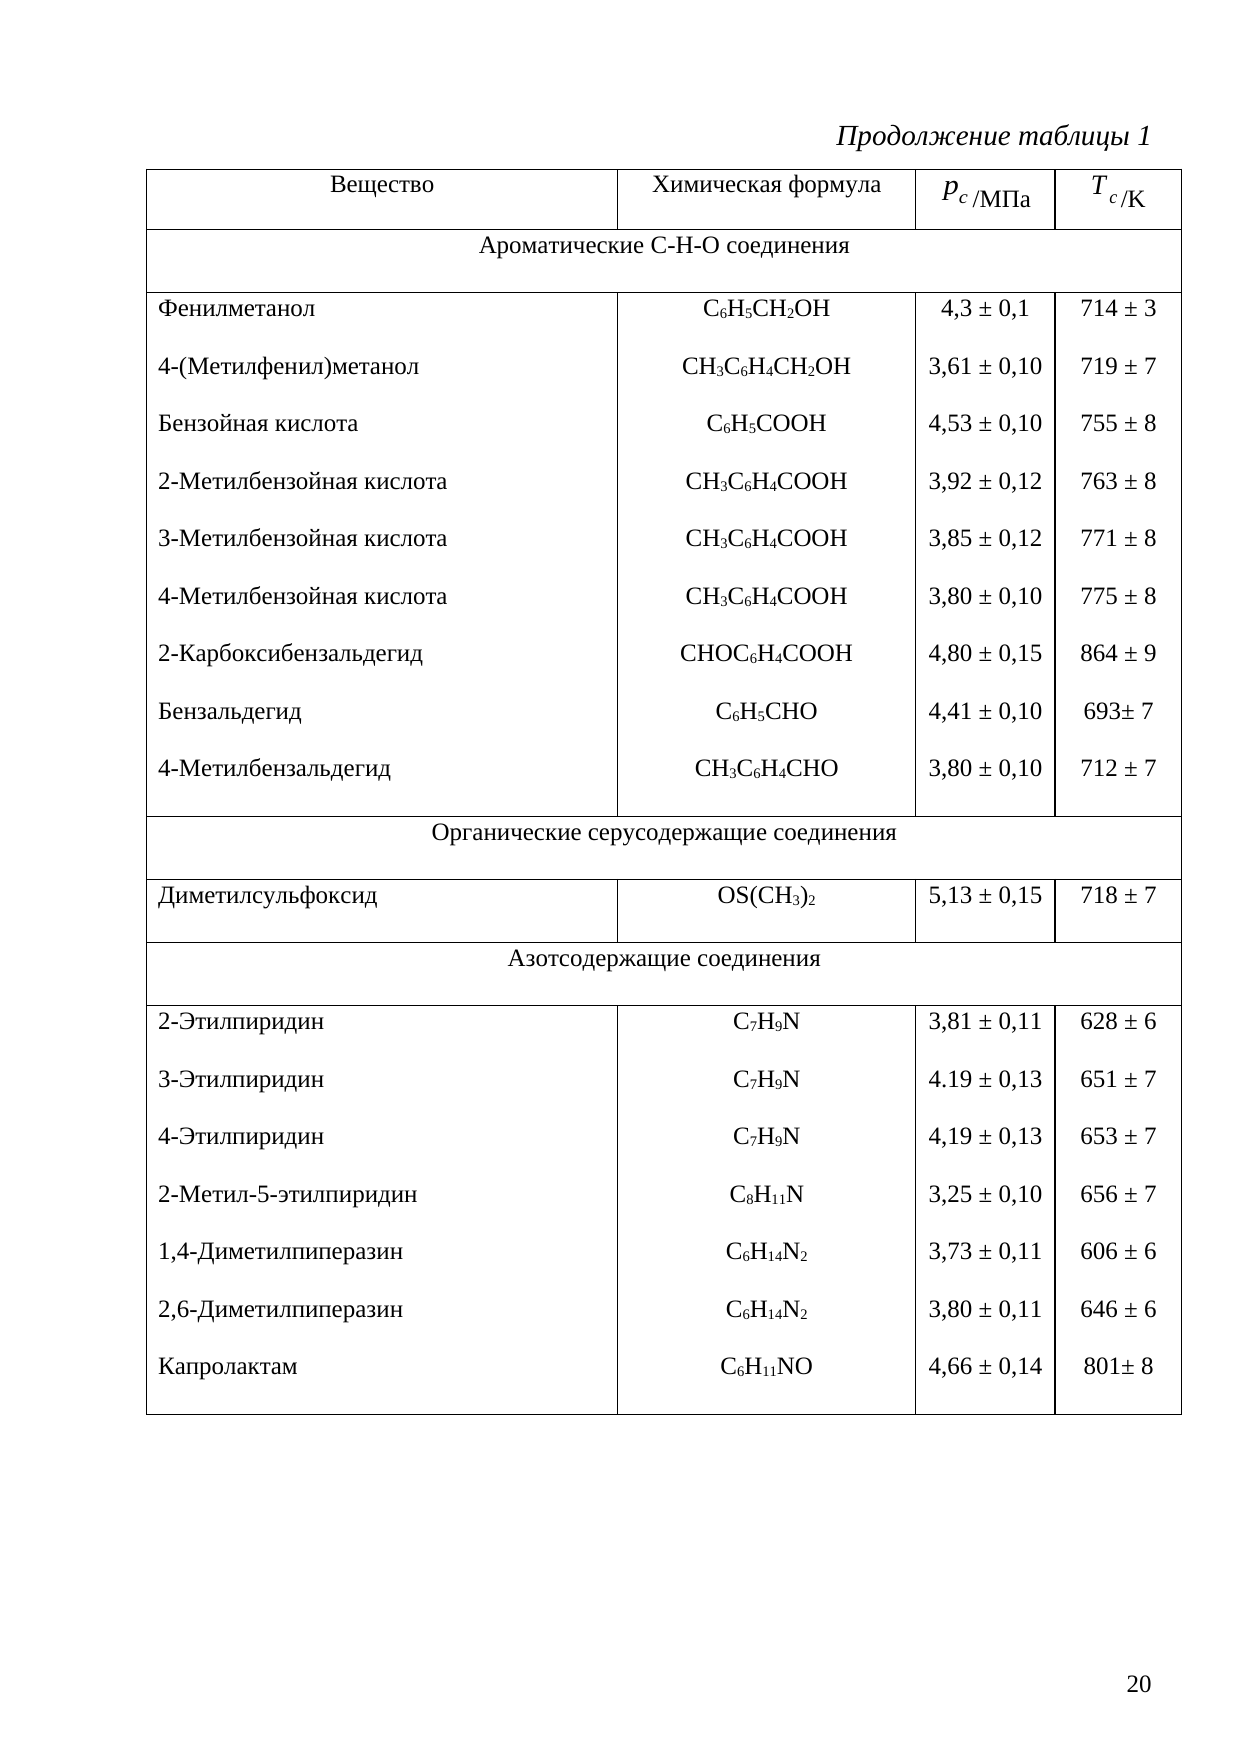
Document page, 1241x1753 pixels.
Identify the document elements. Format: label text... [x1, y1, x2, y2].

table_cell Диметилсульфоксид [147, 880, 617, 942]
text Продолжение таблицы 1 [148, 118, 1152, 152]
table_cell C6H5CH2OH CH3C6H4CH2OH C6H5COOH CH3C6H4COOH CH3C6H4COOH CH3C6H4COOH CHOC6H4COOH C6H5CHO CH3C6H4CHO [618, 293, 915, 816]
table_cell Фенилметанол 4-(Метилфенил)метанол Бензойная кислота 2-Метилбензойная кислота 3-Метилбензойная кислота 4-Метилбензойная кислота 2-Карбоксибензальдегид Бензальдегид 4-Метилбензальдегид [147, 293, 617, 816]
table_cell 718 ± 7 [1056, 880, 1181, 942]
table_cell 5,13 ± 0,15 [916, 880, 1054, 942]
table_cell Азотсодержащие соединения [147, 943, 1181, 1005]
table_cell OS(CH3)2 [618, 880, 915, 942]
table_header /K [1056, 170, 1181, 229]
table_header Вещество [147, 170, 617, 229]
table_cell 714 ± 3 719 ± 7 755 ± 8 763 ± 8 771 ± 8 775 ± 8 864 ± 9 693± 7 712 ± 7 [1056, 293, 1181, 816]
table_cell 4,3 ± 0,1 3,61 ± 0,10 4,53 ± 0,10 3,92 ± 0,12 3,85 ± 0,12 3,80 ± 0,10 4,80 ± 0,15 4,41 ± 0,10 3,80 ± 0,10 [916, 293, 1054, 816]
table_header Химическая формула [618, 170, 915, 229]
table_cell Ароматические C-H-O соединения [147, 230, 1181, 292]
table_cell 628 ± 6 651 ± 7 653 ± 7 656 ± 7 606 ± 6 646 ± 6 801± 8 [1056, 1006, 1181, 1413]
table_cell 2-Этилпиридин 3-Этилпиридин 4-Этилпиридин 2-Метил-5-этилпиридин 1,4-Диметилпиперазин 2,6-Диметилпиперазин Капролактам [147, 1006, 617, 1413]
table_cell C7H9N C7H9N C7H9N C8H11N C6H14N2 C6H14N2 C6H11NO [618, 1006, 915, 1413]
table_cell 3,81 ± 0,11 4.19 ± 0,13 4,19 ± 0,13 3,25 ± 0,10 3,73 ± 0,11 3,80 ± 0,11 4,66 ± 0,14 [916, 1006, 1054, 1413]
table_header /МПа [916, 170, 1054, 229]
table_cell Органические серусодержащие соединения [147, 817, 1181, 879]
